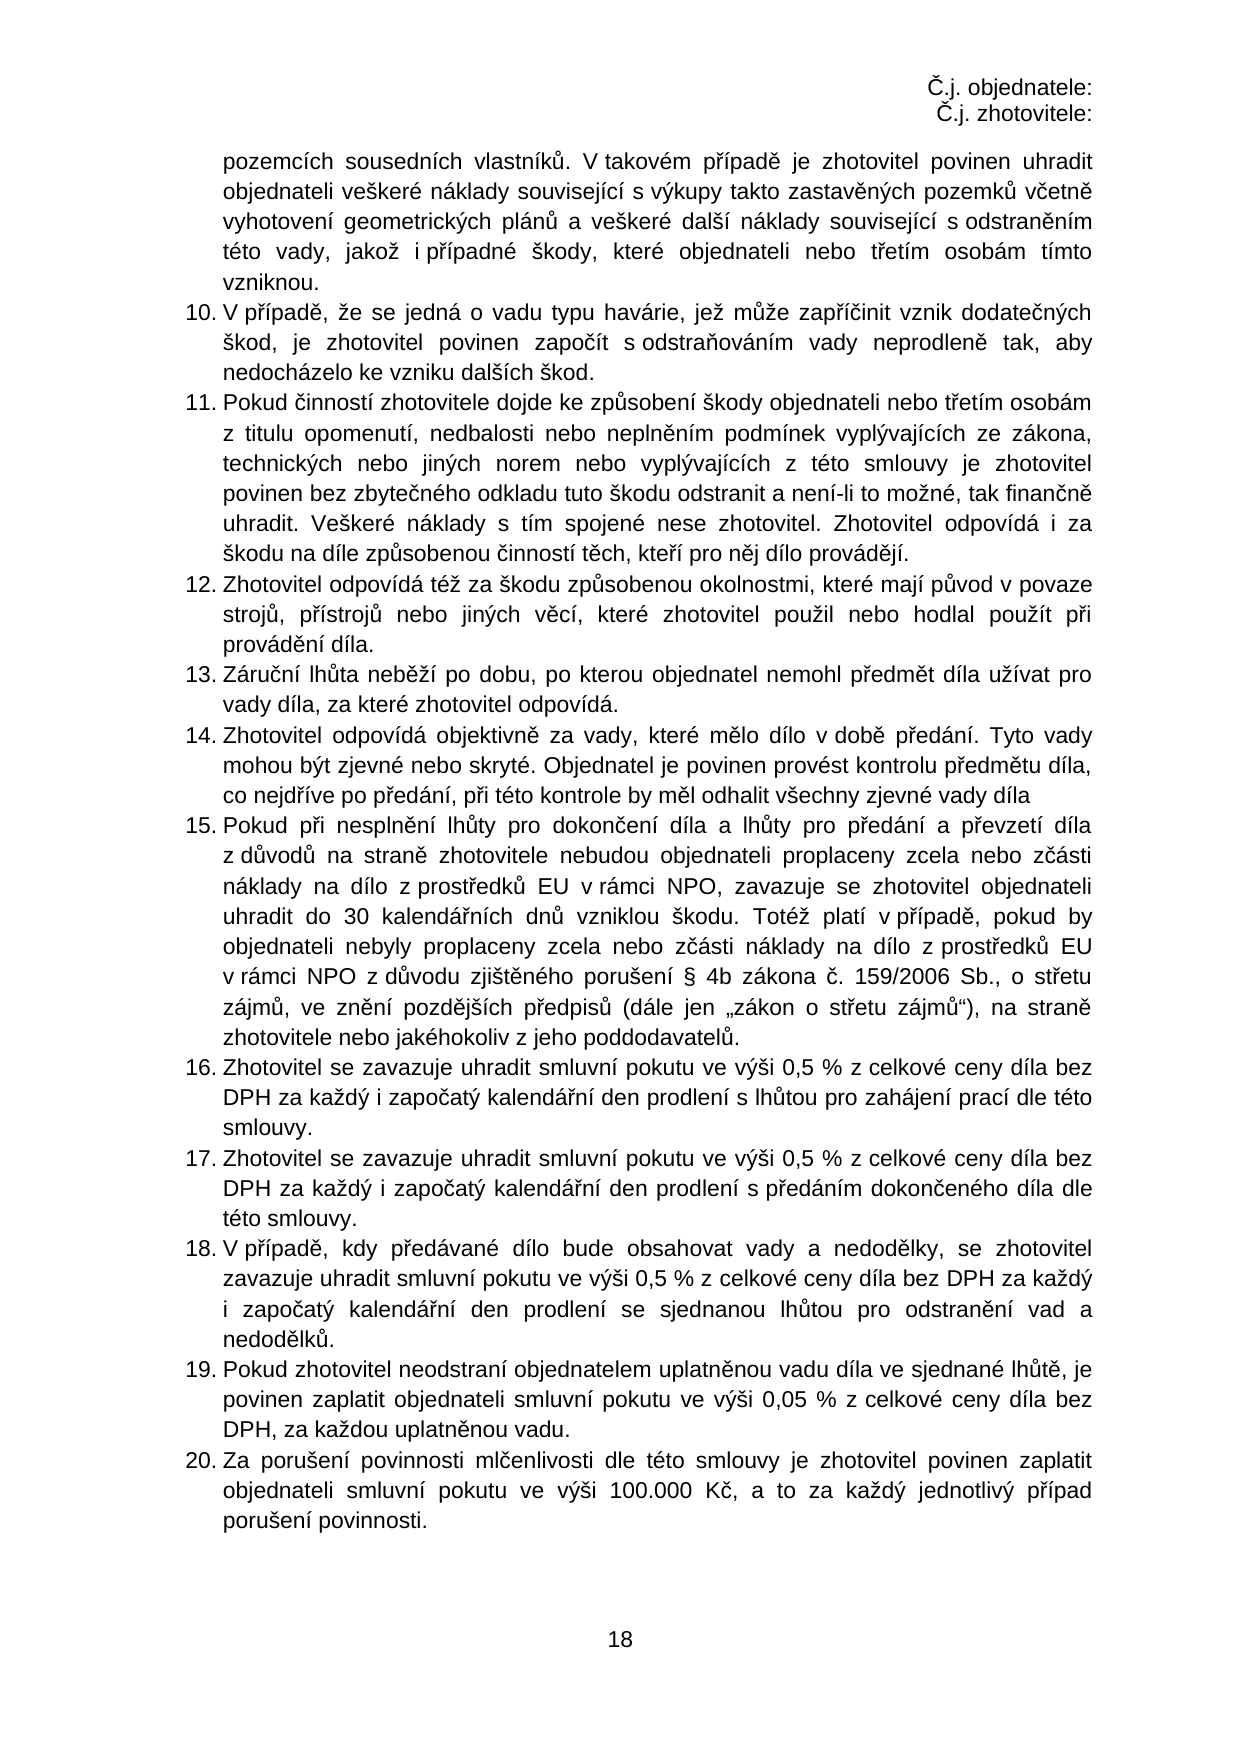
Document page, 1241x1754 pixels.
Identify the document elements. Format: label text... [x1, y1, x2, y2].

list Zhotovitel odpovídá objektivně za vady, které mělo dílo v době předání. Tyto vady mohou být zjevné nebo skryté. Objednatel je povinen provést kontrolu předmětu díla, co nejdříve po předání, při této kontrole by měl odhalit všechny zjevné vady díla [185, 722, 1093, 808]
list Pokud zhotovitel neodstraní objednatelem uplatněnou vadu díla ve sjednané lhůtě, je povinen zaplatit objednateli smluvní pokutu ve výši 0,05 % z celkové ceny díla bez DPH, za každou uplatněnou vadu. [185, 1356, 1093, 1443]
list Pokud při nesplnění lhůty pro dokončení díla a lhůty pro předání a převzetí díla z důvodů na straně zhotovitele nebudou objednateli proplaceny zcela nebo zčásti náklady na dílo z prostředků EU v rámci NPO, zavazuje se zhotovitel objednateli uhradit do 30 kalendářních dnů vzniklou škodu. Totéž platí v případě, pokud by objednateli nebyly proplaceny zcela nebo zčásti náklady na dílo z prostředků EU v rámci NPO z důvodu zjištěného porušení § 4b zákona č. 159/2006 Sb., o střetu zájmů, ve znění pozdějších předpisů (dále jen „zákon o střetu zájmů“), na straně zhotovitele nebo jakéhokoliv z jeho poddodavatelů. [185, 812, 1093, 1050]
list Záruční lhůta neběží po dobu, po kterou objednatel nemohl předmět díla užívat pro vady díla, za které zhotovitel odpovídá. [185, 661, 1093, 718]
list Zhotovitel odpovídá též za škodu způsobenou okolnostmi, které mají původ v povaze strojů, přístrojů nebo jiných věcí, které zhotovitel použil nebo hodlal použít při provádění díla. [185, 571, 1093, 657]
list V případě, že se jedná o vadu typu havárie, jež může zapříčinit vznik dodatečných škod, je zhotovitel povinen započít s odstraňováním vady neprodleně tak, aby nedocházelo ke vzniku dalších škod. [185, 299, 1093, 385]
list Zhotovitel se zavazuje uhradit smluvní pokutu ve výši 0,5 % z celkové ceny díla bez DPH za každý i započatý kalendářní den prodlení s lhůtou pro zahájení prací dle této smlouvy. [185, 1054, 1093, 1141]
list Pokud činností zhotovitele dojde ke způsobení škody objednateli nebo třetím osobám z titulu opomenutí, nedbalosti nebo neplněním podmínek vyplývajících ze zákona, technických nebo jiných norem nebo vyplývajících z této smlouvy je zhotovitel povinen bez zbytečného odkladu tuto škodu odstranit a není-li to možné, tak finančně uhradit. Veškeré náklady s tím spojené nese zhotovitel. Zhotovitel odpovídá i za škodu na díle způsobenou činností těch, kteří pro něj dílo provádějí. [185, 389, 1093, 567]
list V případě, kdy předávané dílo bude obsahovat vady a nedodělky, se zhotovitel zavazuje uhradit smluvní pokutu ve výši 0,5 % z celkové ceny díla bez DPH za každý i započatý kalendářní den prodlení se sjednanou lhůtou pro odstranění vad a nedodělků. [185, 1235, 1093, 1352]
list Za porušení povinnosti mlčenlivosti dle této smlouvy je zhotovitel povinen zaplatit objednateli smluvní pokutu ve výši 100.000 Kč, a to za každý jednotlivý případ porušení povinnosti. [185, 1447, 1093, 1533]
list Zhotovitel se zavazuje uhradit smluvní pokutu ve výši 0,5 % z celkové ceny díla bez DPH za každý i započatý kalendářní den prodlení s předáním dokončeného díla dle této smlouvy. [185, 1144, 1093, 1231]
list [185, 148, 1093, 295]
